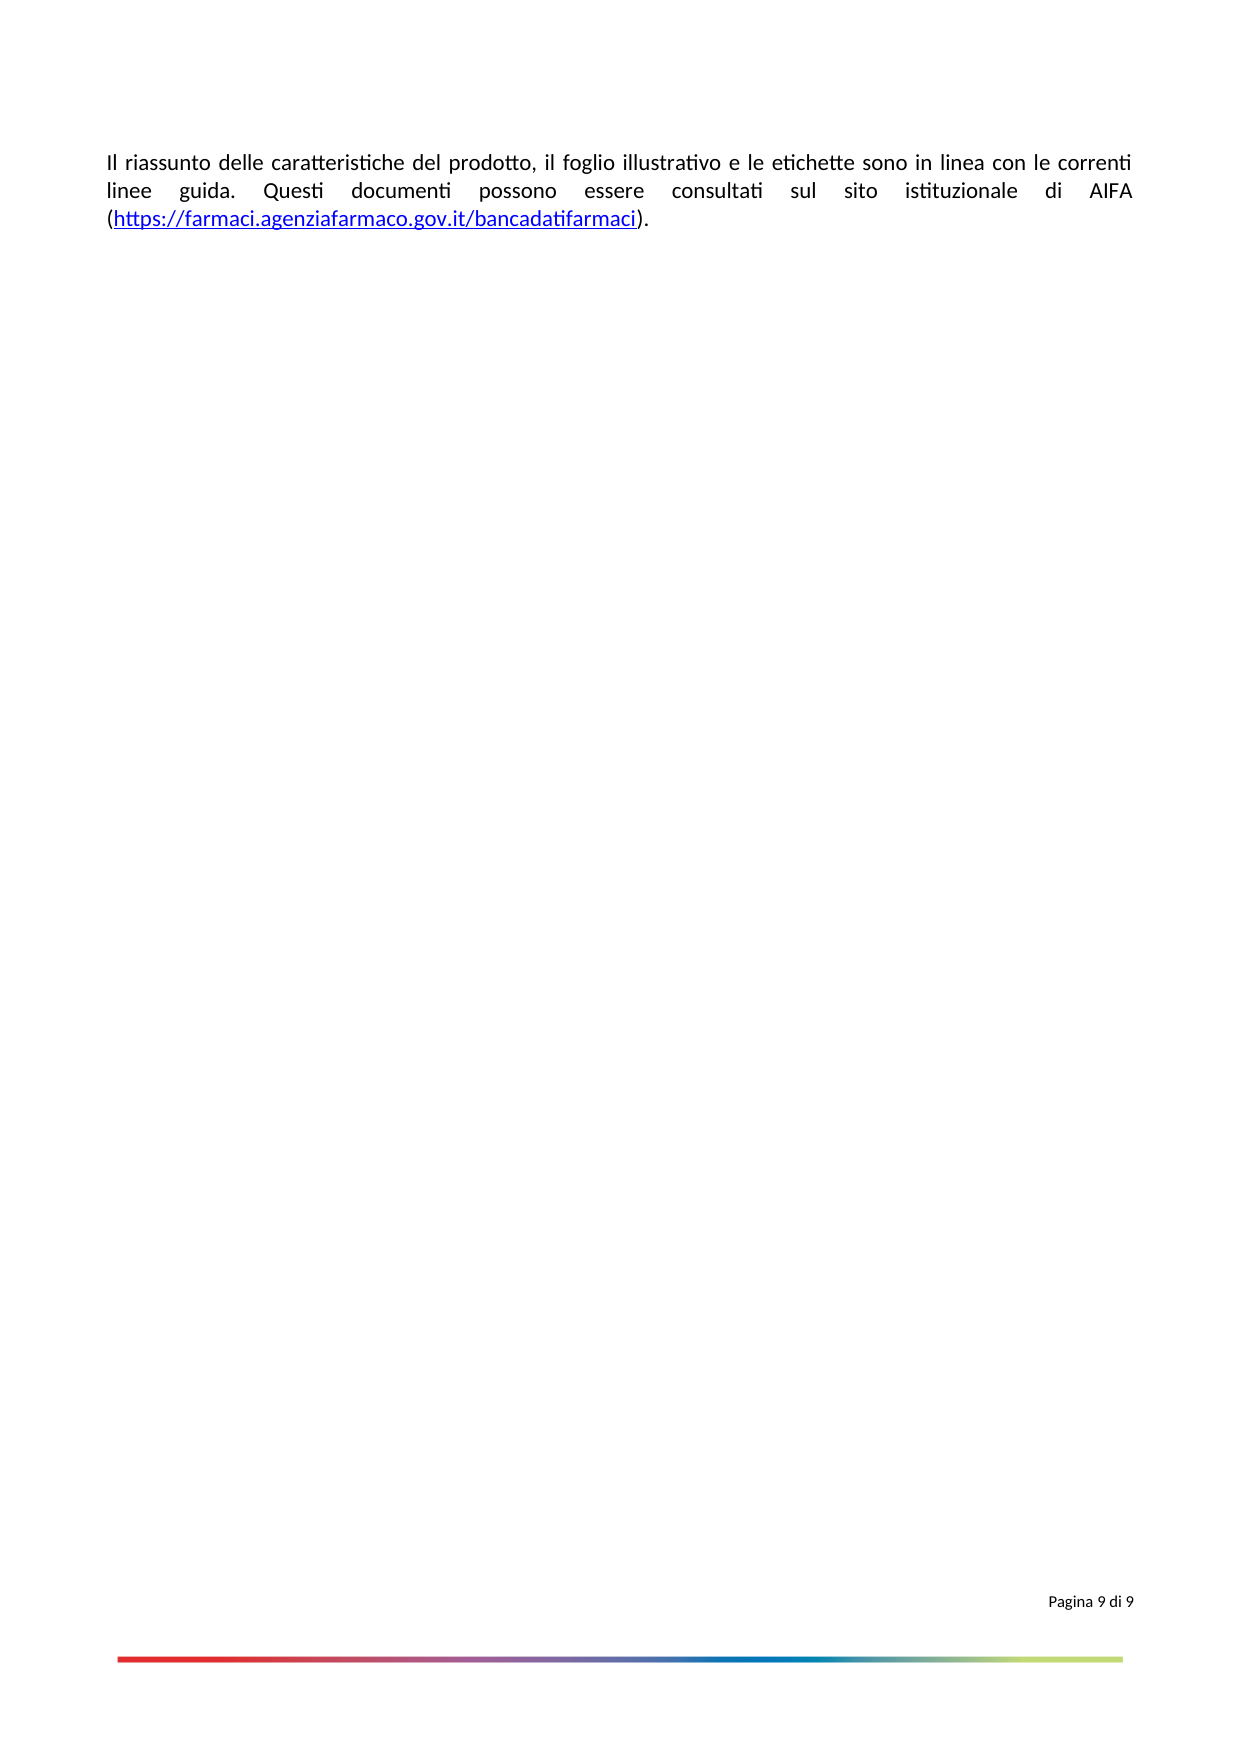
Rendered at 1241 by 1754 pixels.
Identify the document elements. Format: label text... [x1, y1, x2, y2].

text Il riassunto delle caratteristiche del prodotto, il foglio illustrativo e le etichette sono in linea con le correnti linee guida. Questi documenti possono essere consultati sul sito istituzionale di AIFA (https://farmaci.agenziafarmaco.gov.it/bancadatifarmaci). [106, 148, 1134, 232]
picture [0, 1624, 1241, 1754]
